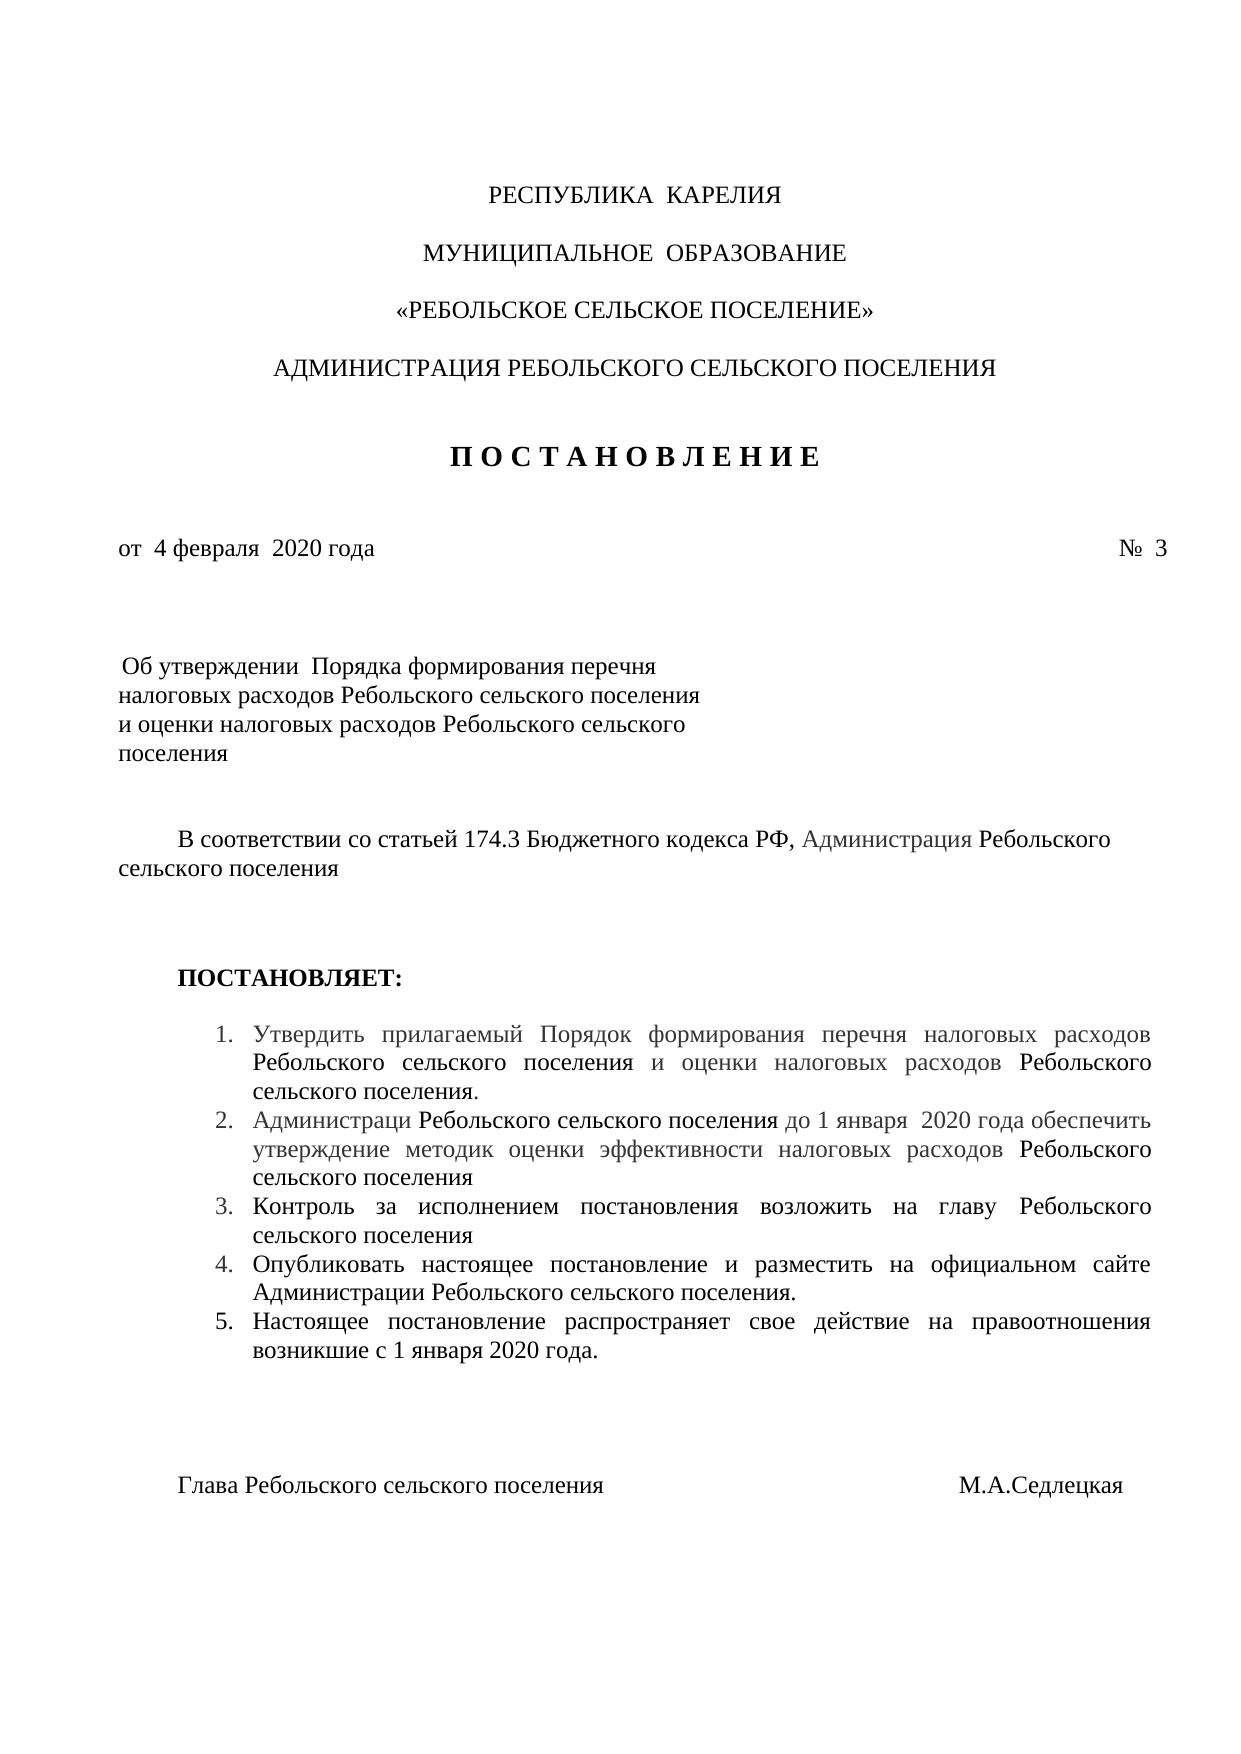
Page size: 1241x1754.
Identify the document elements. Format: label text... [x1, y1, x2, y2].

text РЕСПУБЛИКА КАРЕЛИЯ [118, 180, 1152, 209]
list Контроль за исполнением постановления возложить на главу Ребольского сельского поселения [215, 1191, 1152, 1249]
text ПОСТАНОВЛЯЕТ: [177, 963, 1152, 992]
text от 4 февраля 2020 года № 3 [118, 533, 1181, 561]
text МУНИЦИПАЛЬНОЕ ОБРАЗОВАНИЕ [118, 238, 1152, 267]
list Настоящее постановление распространяет свое действие на правоотношения возникшие с 1 января 2020 года. [215, 1306, 1152, 1364]
text В соответствии со статьей 174.3 Бюджетного кодекса РФ, Администрация Ребольского сельского поселения [118, 824, 1152, 881]
text Об утверждении Порядка формирования перечня налоговых расходов Ребольского сельского поселения и оценки налоговых расходов Ребольского сельского поселения [59, 651, 709, 766]
list Администраци Ребольского сельского поселения до 1 января 2020 года обеспечить утверждение методик оценки эффективности налоговых расходов Ребольского сельского поселения [215, 1105, 1152, 1191]
text Глава Ребольского сельского поселения М.А.Седлецкая [177, 1470, 1152, 1498]
text АДМИНИСТРАЦИЯ РЕБОЛЬСКОГО СЕЛЬСКОГО ПОСЕЛЕНИЯ [118, 353, 1152, 382]
list Опубликовать настоящее постановление и разместить на официальном сайте Администрации Ребольского сельского поселения. [215, 1249, 1152, 1306]
list Утвердить прилагаемый Порядок формирования перечня налоговых расходов Ребольского сельского поселения и оценки налоговых расходов Ребольского сельского поселения. [215, 1019, 1152, 1105]
text П О С Т А Н О В Л Е Н И Е [118, 439, 1152, 473]
text «РЕБОЛЬСКОЕ СЕЛЬСКОЕ ПОСЕЛЕНИЕ» [118, 295, 1152, 324]
